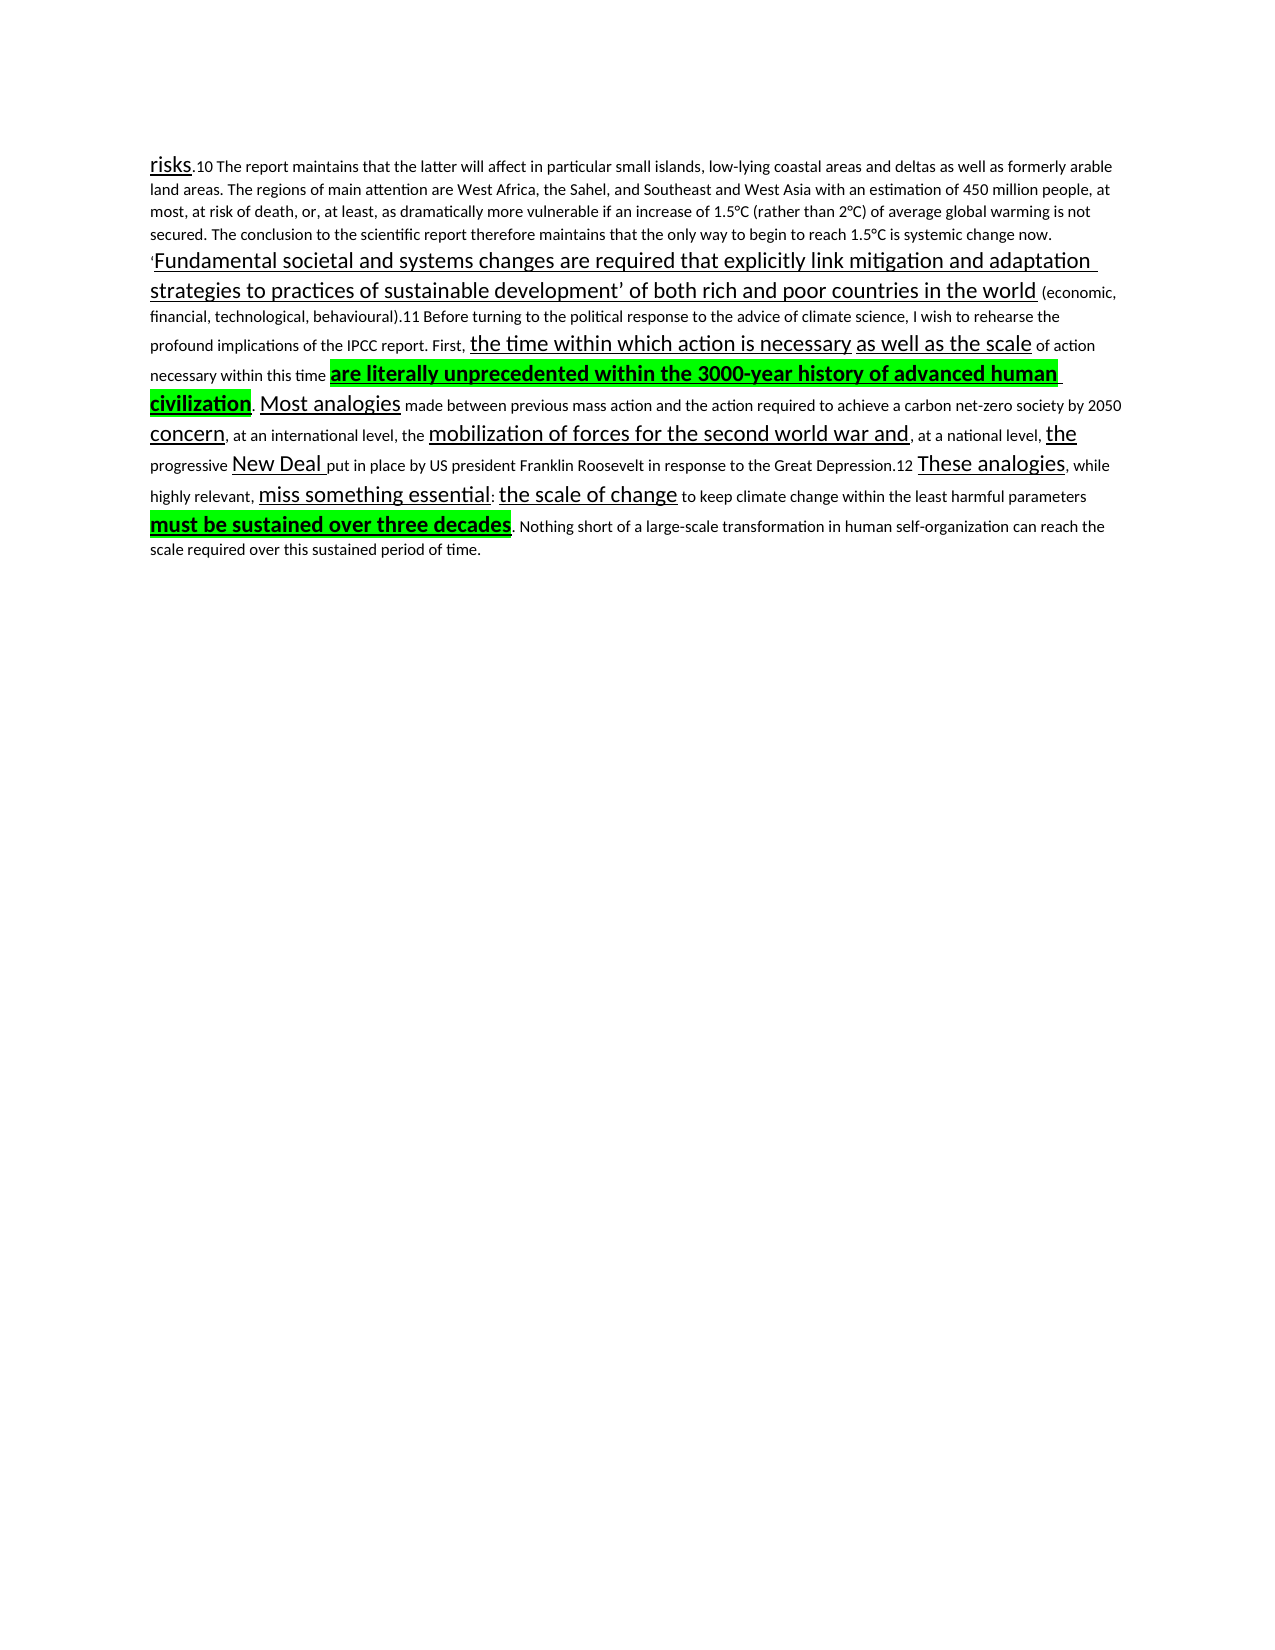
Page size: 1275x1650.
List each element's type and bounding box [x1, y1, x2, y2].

text [150, 150, 1125, 560]
